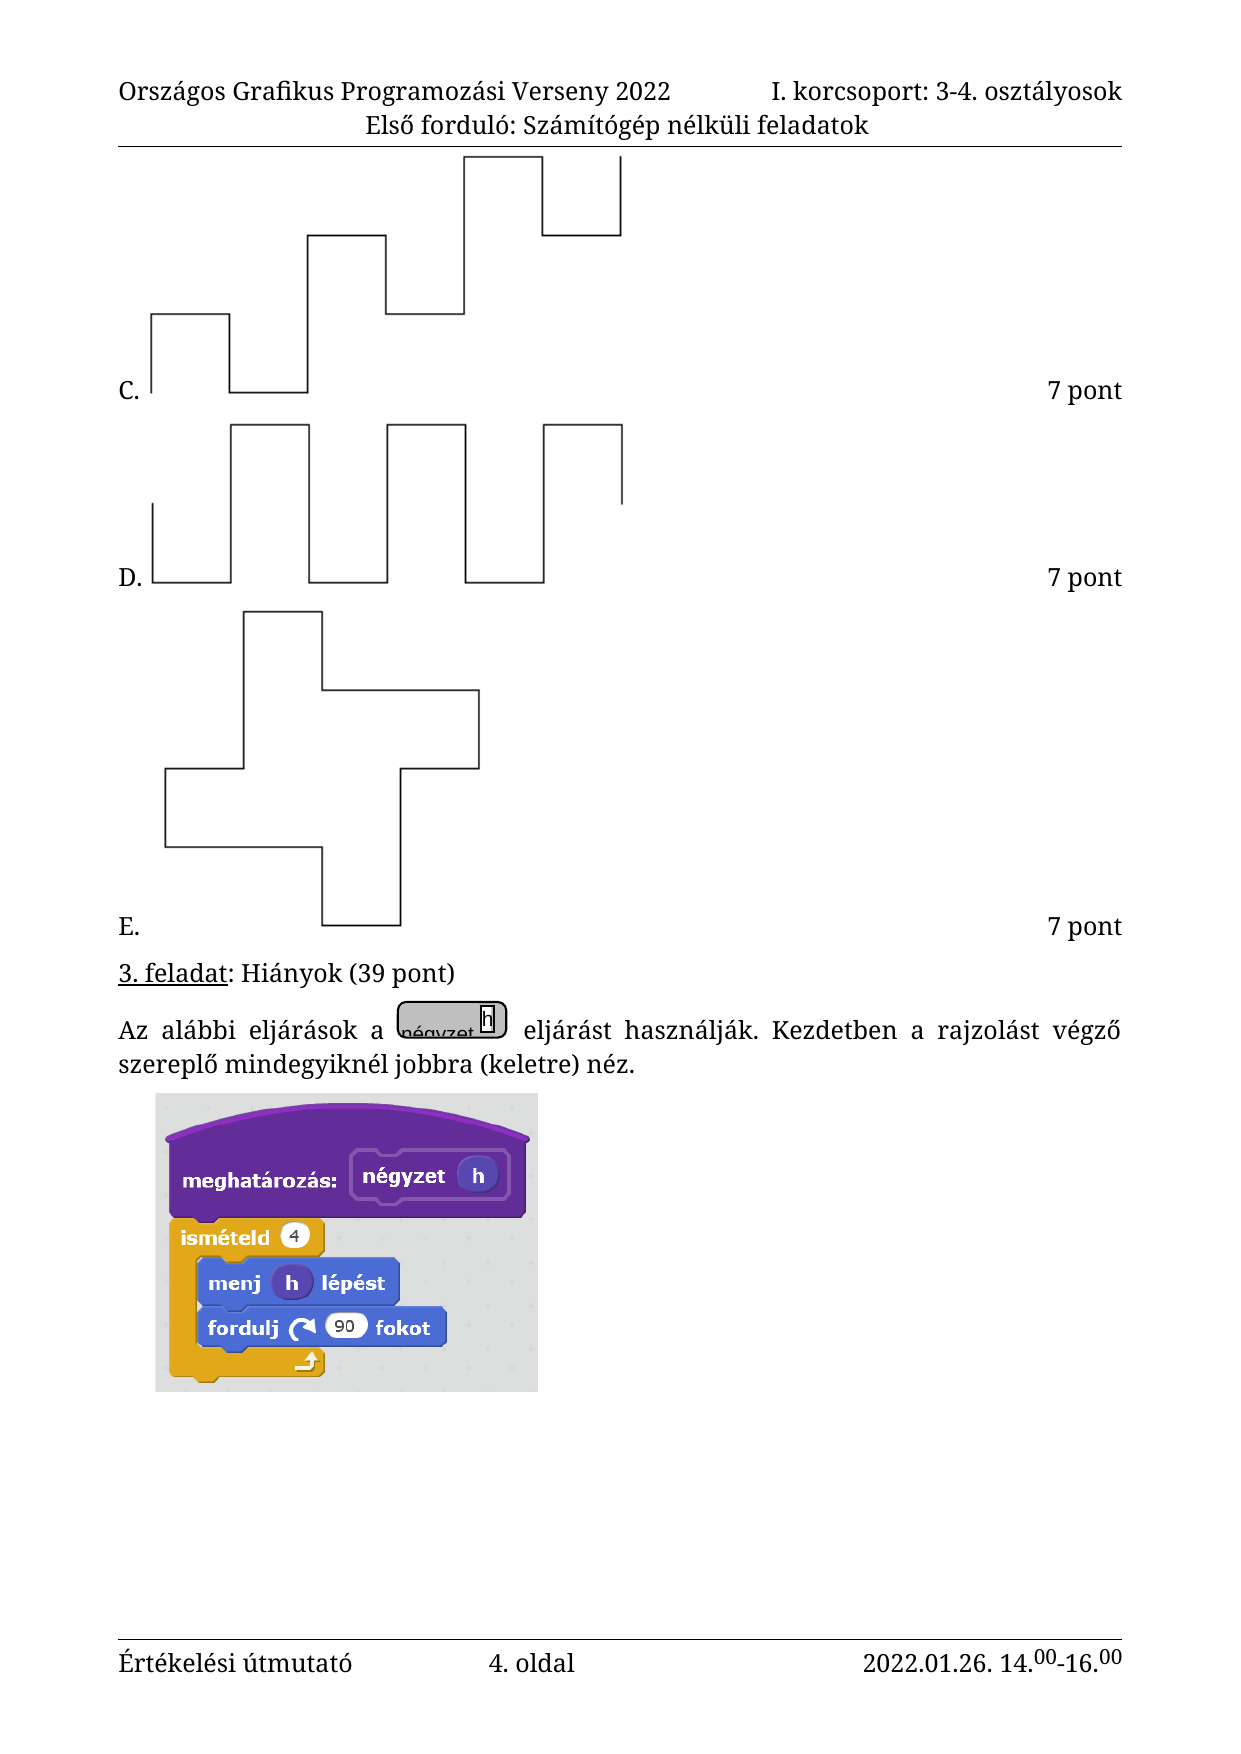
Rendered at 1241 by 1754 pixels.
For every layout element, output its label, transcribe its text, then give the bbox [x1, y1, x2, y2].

text 3. feladat: Hiányok (39 pont) [118, 956, 1122, 989]
picture [149, 419, 634, 587]
text Az alábbi eljárások a eljárást használják. Kezdetben a rajzolást végző szereplő mindegyiknél jobbra (keletre) néz. [118, 1002, 1122, 1081]
picture [155, 1093, 538, 1392]
picture [146, 606, 491, 936]
picture [146, 147, 631, 400]
